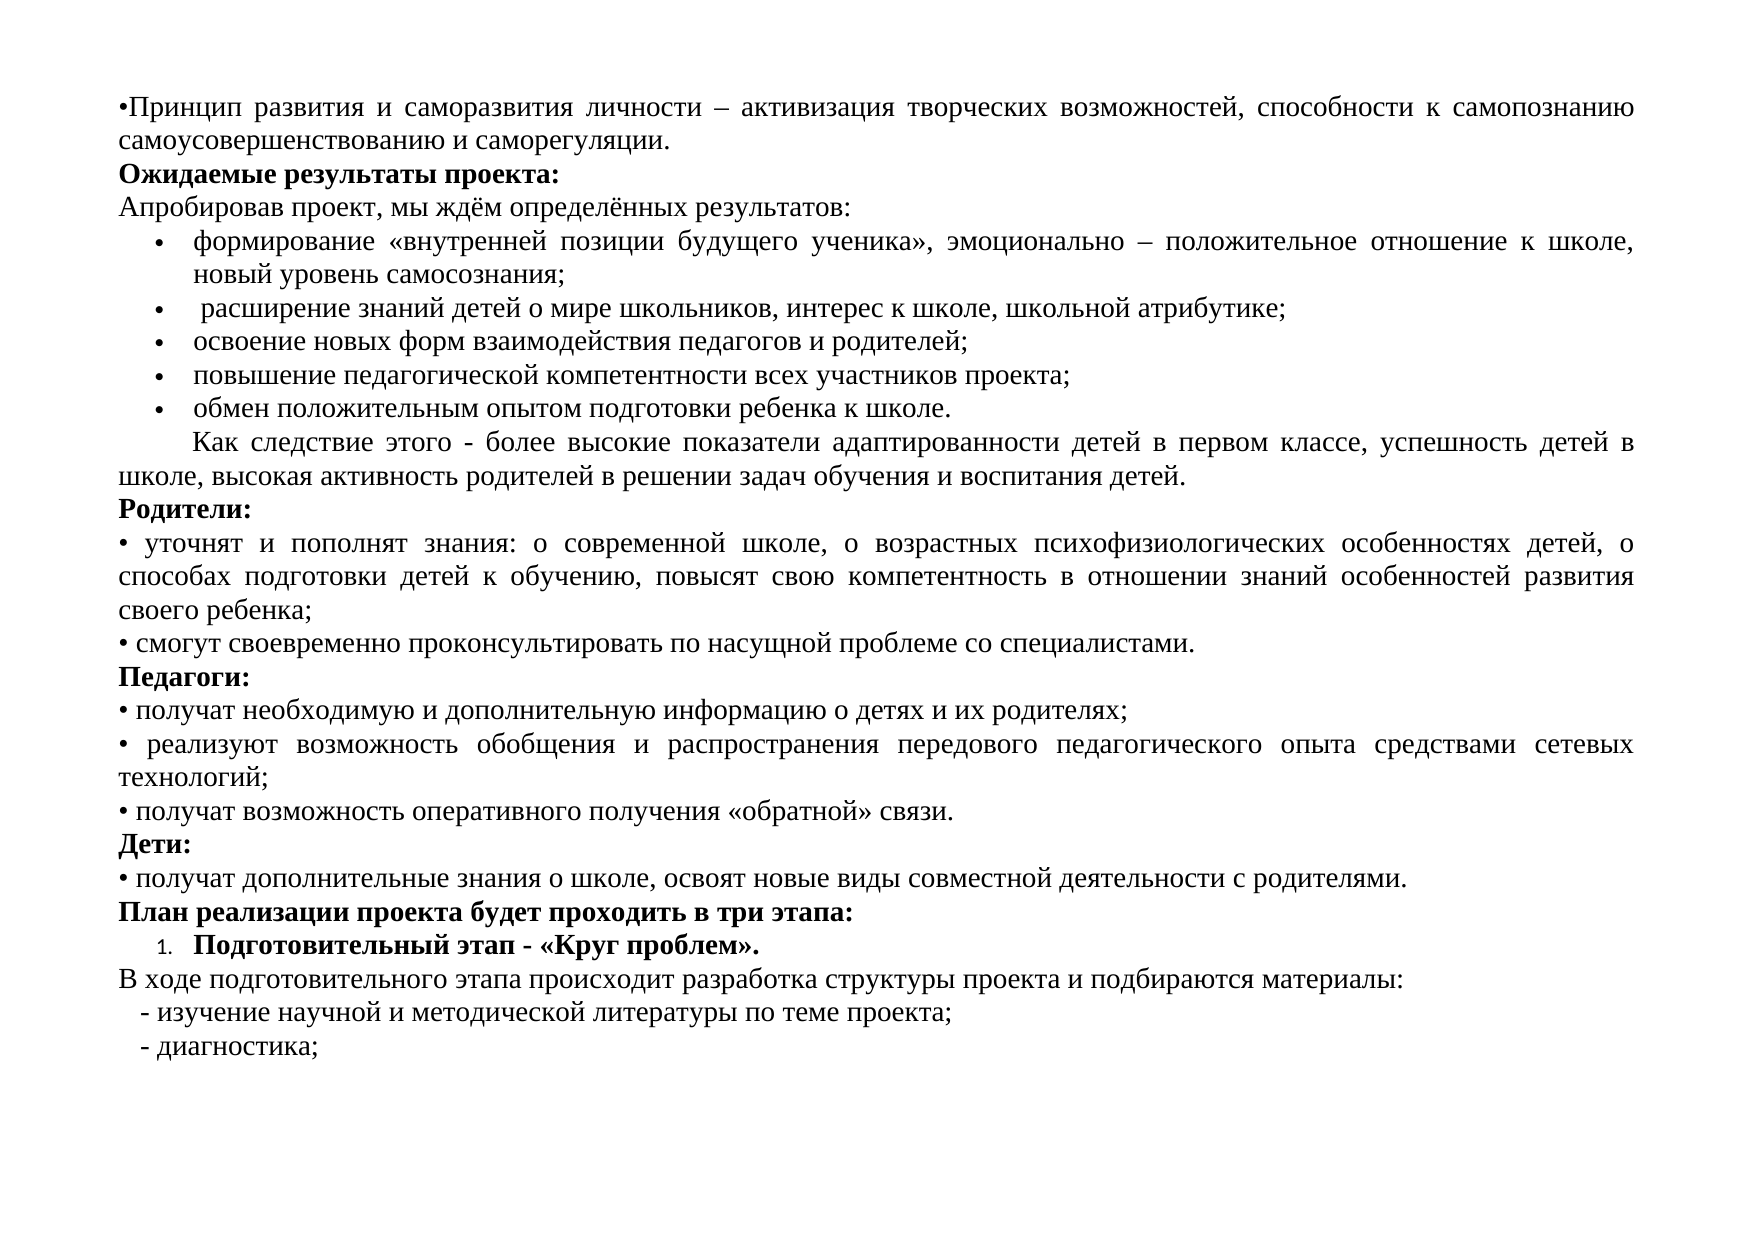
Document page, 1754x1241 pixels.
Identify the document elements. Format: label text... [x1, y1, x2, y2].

text Педагоги: [118, 659, 1636, 692]
text Родители: [118, 491, 1636, 525]
list формирование «внутренней позиции будущего ученика», эмоционально – положительное отношение к школе, новый уровень самосознания; [156, 223, 1636, 290]
text • смогут своевременно проконсультировать по насущной проблеме со специалистами. [118, 625, 1636, 659]
text •Принцип развития и саморазвития личности – активизация творческих возможностей, способности к самопознанию самоусовершенствованию и саморегуляции. [118, 89, 1636, 156]
text • реализуют возможность обобщения и распространения передового педагогического опыта средствами сетевых технологий; [118, 726, 1636, 793]
text • уточнят и пополнят знания: о современной школе, о возрастных психофизиологических особенностях детей, о способах подготовки детей к обучению, повысят свою компетентность в отношении знаний особенностей развития своего ребенка; [118, 525, 1636, 625]
list обмен положительным опытом подготовки ребенка к школе. [156, 391, 1636, 424]
text • получат дополнительные знания о школе, освоят новые виды совместной деятельности с родителями. [118, 860, 1636, 894]
text План реализации проекта будет проходить в три этапа: [118, 894, 1636, 927]
list освоение новых форм взаимодействия педагогов и родителей; [156, 323, 1636, 357]
text Как следствие этого - более высокие показатели адаптированности детей в первом классе, успешность детей в школе, высокая активность родителей в решении задач обучения и воспитания детей. [118, 424, 1636, 491]
text • получат необходимую и дополнительную информацию о детях и их родителях; [118, 692, 1636, 726]
list расширение знаний детей о мире школьников, интерес к школе, школьной атрибутике; [156, 290, 1636, 323]
text • получат возможность оперативного получения «обратной» связи. [118, 793, 1636, 827]
text - изучение научной и методической литературы по теме проекта; [118, 994, 1636, 1028]
text - диагностика; [118, 1028, 1636, 1061]
text В ходе подготовительного этапа происходит разработка структуры проекта и подбираются материалы: [118, 961, 1636, 994]
text Ожидаемые результаты проекта: [118, 156, 1636, 189]
list повышение педагогической компетентности всех участников проекта; [156, 357, 1636, 391]
text Апробировав проект, мы ждём определённых результатов: [118, 189, 1636, 223]
list Подготовительный этап - «Круг проблем». [156, 927, 1636, 961]
text Дети: [118, 827, 1636, 860]
